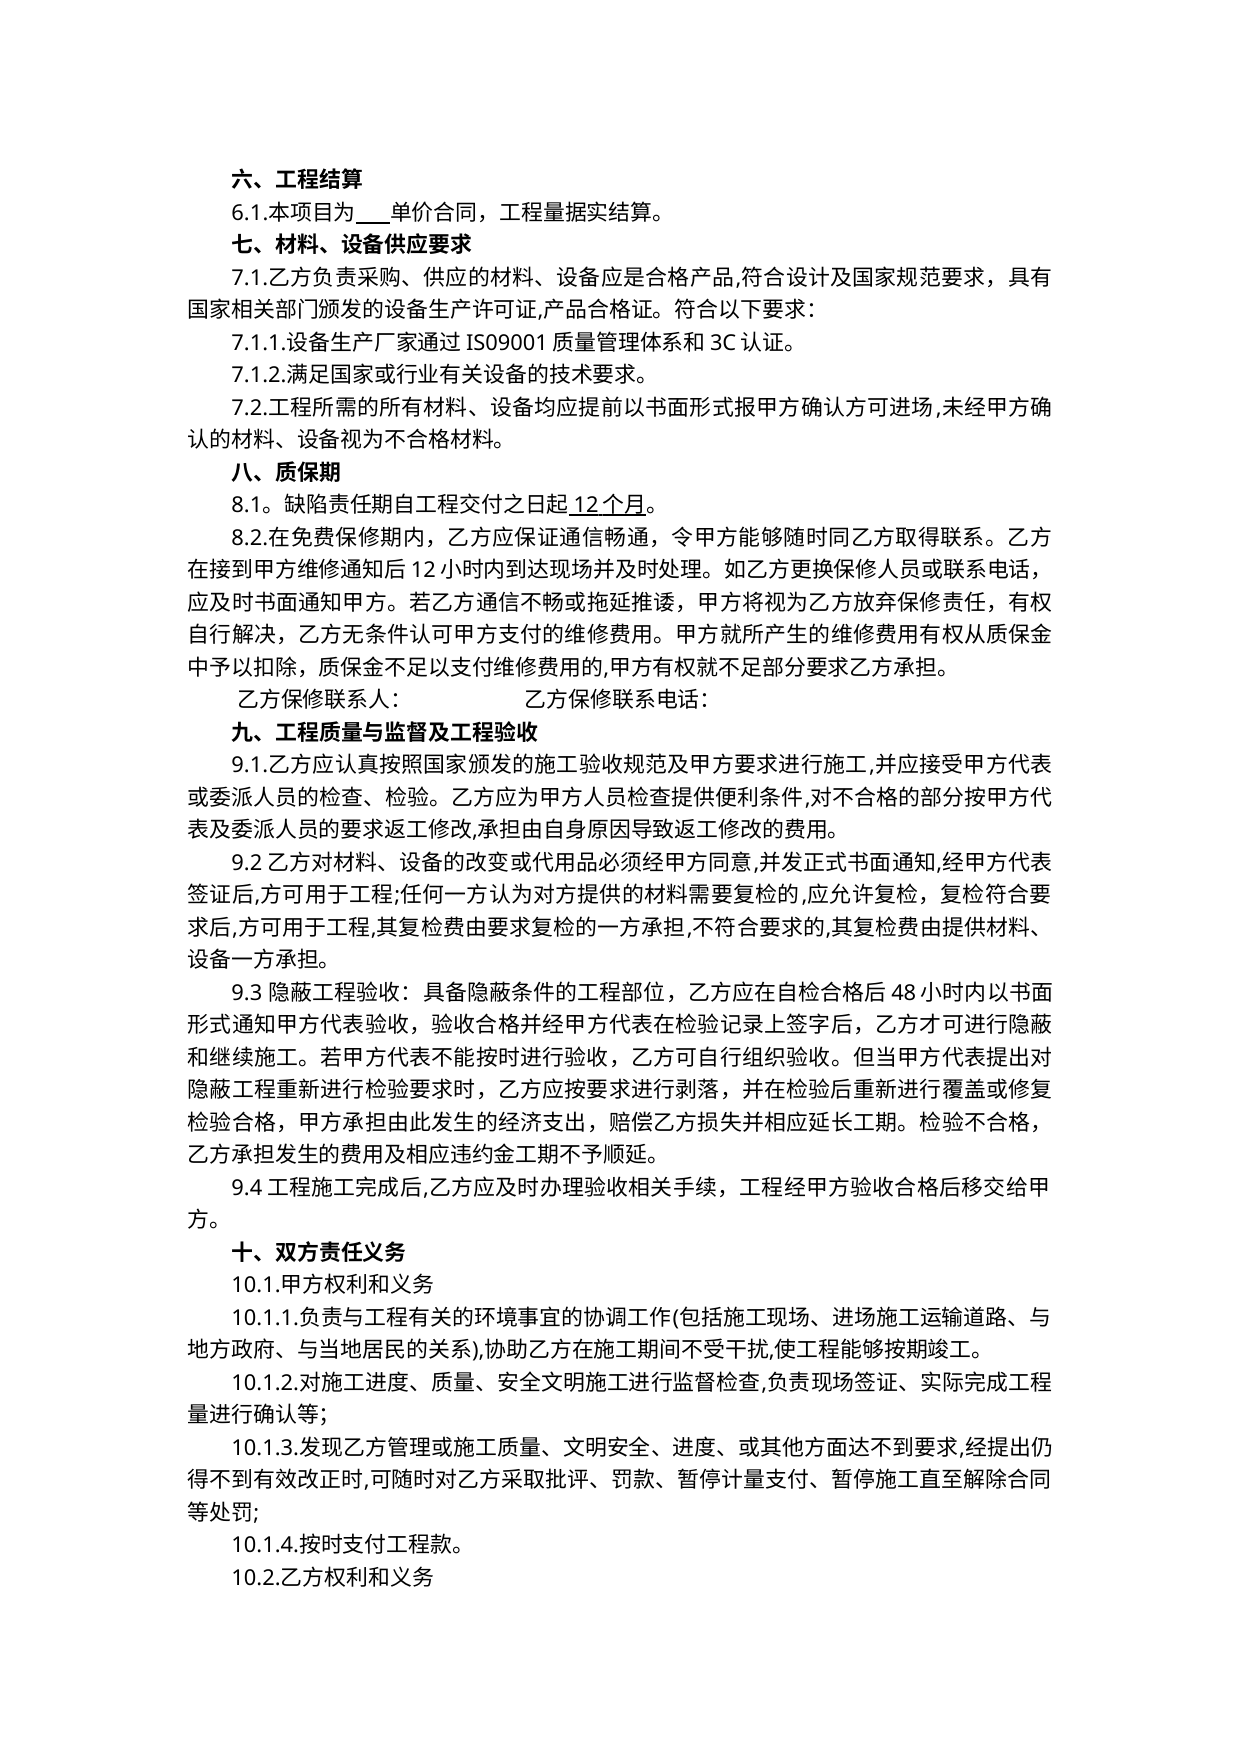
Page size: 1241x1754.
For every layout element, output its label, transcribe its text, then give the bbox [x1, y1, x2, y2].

text 9.2乙方对材料、设备的改变或代用品必须经甲方同意,并发正式书面通知,经甲方代表签证后,方可用于工程;任何一方认为对方提供的材料需要复检的,应允许复检，复检符合要求后,方可用于工程,其复检费由要求复检的一方承担,不符合要求的,其复检费由提供材料、设备一方承担。 [187, 844, 1053, 974]
text 九、工程质量与监督及工程验收 [187, 714, 1053, 747]
text 9.1.乙方应认真按照国家颁发的施工验收规范及甲方要求进行施工,并应接受甲方代表或委派人员的检查、检验。乙方应为甲方人员检查提供便利条件,对不合格的部分按甲方代表及委派人员的要求返工修改,承担由自身原因导致返工修改的费用。 [187, 747, 1053, 844]
text 7.1.乙方负责采购、供应的材料、设备应是合格产品,符合设计及国家规范要求，具有国家相关部门颁发的设备生产许可证,产品合格证。符合以下要求： [187, 259, 1053, 324]
text 6.1.本项目为 单价合同，工程量据实结算。 [187, 194, 1053, 227]
text 六、工程结算 [187, 162, 1053, 194]
text 7.1.2.满足国家或行业有关设备的技术要求。 [187, 357, 1053, 389]
text 10.1.2.对施工进度、质量、安全文明施工进行监督检查,负责现场签证、实际完成工程量进行确认等； [187, 1364, 1053, 1429]
text 10.2.乙方权利和义务 [187, 1559, 1053, 1592]
text 7.1.1.设备生产厂家通过IS09001质量管理体系和3C认证。 [187, 324, 1053, 357]
text 10.1.1.负责与工程有关的环境事宜的协调工作(包括施工现场、进场施工运输道路、与地方政府、与当地居民的关系),协助乙方在施工期间不受干扰,使工程能够按期竣工。 [187, 1299, 1053, 1364]
text 10.1.3.发现乙方管理或施工质量、文明安全、进度、或其他方面达不到要求,经提出仍得不到有效改正时,可随时对乙方采取批评、罚款、暂停计量支付、暂停施工直至解除合同等处罚; [187, 1429, 1053, 1527]
text 9.4工程施工完成后,乙方应及时办理验收相关手续，工程经甲方验收合格后移交给甲方。 [187, 1169, 1053, 1234]
text 十、双方责任义务 [187, 1234, 1053, 1267]
text 10.1.甲方权利和义务 [187, 1267, 1053, 1299]
text 9.3 隐蔽工程验收：具备隐蔽条件的工程部位，乙方应在自检合格后48小时内以书面形式通知甲方代表验收，验收合格并经甲方代表在检验记录上签字后，乙方才可进行隐蔽和继续施工。若甲方代表不能按时进行验收，乙方可自行组织验收。但当甲方代表提出对隐蔽工程重新进行检验要求时，乙方应按要求进行剥落，并在检验后重新进行覆盖或修复。检验合格，甲方承担由此发生的经济支出，赔偿乙方损失并相应延长工期。检验不合格，乙方承担发生的费用及相应违约金工期不予顺延。 [187, 974, 1053, 1169]
text 10.1.4.按时支付工程款。 [187, 1527, 1053, 1559]
text 七、材料、设备供应要求 [187, 227, 1053, 259]
text 乙方保修联系人： 乙方保修联系电话： [187, 682, 1053, 714]
text 8.1。缺陷责任期自工程交付之日起 12个月。 [187, 487, 1053, 519]
text 八、质保期 [187, 454, 1053, 487]
text 8.2.在免费保修期内，乙方应保证通信畅通，令甲方能够随时同乙方取得联系。乙方在接到甲方维修通知后12小时内到达现场并及时处理。如乙方更换保修人员或联系电话，应及时书面通知甲方。若乙方通信不畅或拖延推诿，甲方将视为乙方放弃保修责任，有权自行解决，乙方无条件认可甲方支付的维修费用。甲方就所产生的维修费用有权从质保金中予以扣除，质保金不足以支付维修费用的,甲方有权就不足部分要求乙方承担。 [187, 519, 1053, 682]
text 7.2.工程所需的所有材料、设备均应提前以书面形式报甲方确认方可进场,未经甲方确认的材料、设备视为不合格材料。 [187, 389, 1053, 454]
